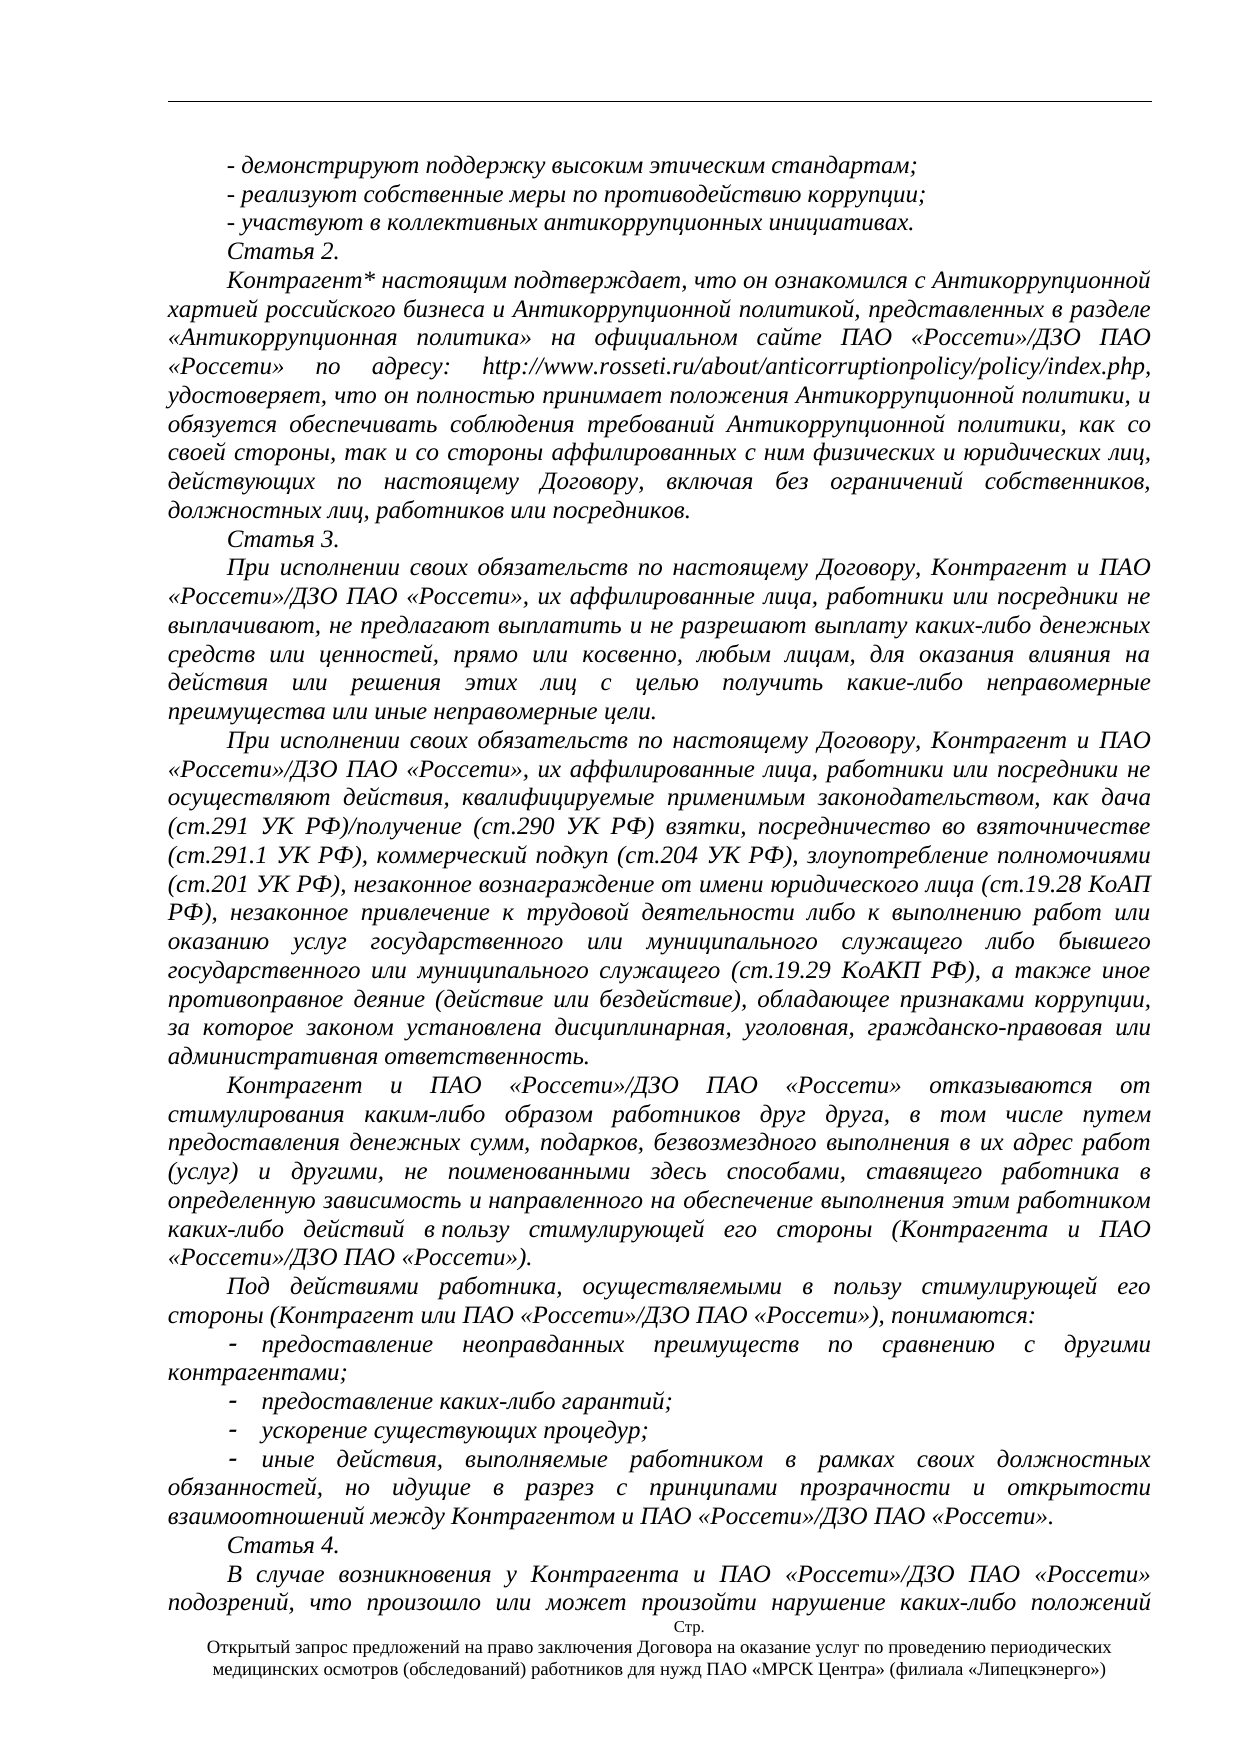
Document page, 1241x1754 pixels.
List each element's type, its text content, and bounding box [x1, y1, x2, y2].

text Под действиями работника, осуществляемыми в пользу стимулирующей его стороны (Контрагент или ПАО «Россети»/ДЗО ПАО «Россети»), понимаются: [168, 1271, 1152, 1329]
text - демонстрируют поддержку высоким этическим стандартам; [168, 150, 1152, 179]
text - реализуют собственные меры по противодействию коррупции; [168, 179, 1152, 207]
text Статья 4. [168, 1530, 1152, 1559]
text Контрагент* настоящим подтверждает, что он ознакомился с Антикоррупционной хартией российского бизнеса и Антикоррупционной политикой, представленных в разделе «Антикоррупционная политика» на официальном сайте ПАО «Россети»/ДЗО ПАО «Россети» по адресу: http://www.rosseti.ru/about/anticorruptionpolicy/policy/index.php, удостоверяет, что он полностью принимает положения Антикоррупционной политики, и обязуется обеспечивать соблюдения требований Антикоррупционной политики, как со своей стороны, так и со стороны аффилированных с ним физических и юридических лиц, действующих по настоящему Договору, включая без ограничений собственников, должностных лиц, работников или посредников. [168, 265, 1152, 524]
list иные действия, выполняемые работником в рамках своих должностных обязанностей, но идущие в разрез с принципами прозрачности и открытости взаимоотношений между Контрагентом и ПАО «Россети»/ДЗО ПАО «Россети». [168, 1444, 1152, 1530]
list предоставление неоправданных преимуществ по сравнению с другими контрагентами; [168, 1329, 1152, 1386]
text Статья 3. [168, 524, 1152, 552]
text Статья 2. [168, 236, 1152, 265]
text Контрагент и ПАО «Россети»/ДЗО ПАО «Россети» отказываются от стимулирования каким-либо образом работников друг друга, в том числе путем предоставления денежных сумм, подарков, безвозмездного выполнения в их адрес работ (услуг) и другими, не поименованными здесь способами, ставящего работника в определенную зависимость и направленного на обеспечение выполнения этим работником каких-либо действий в пользу стимулирующей его стороны (Контрагента и ПАО «Россети»/ДЗО ПАО «Россети»). [168, 1070, 1152, 1271]
text При исполнении своих обязательств по настоящему Договору, Контрагент и ПАО «Россети»/ДЗО ПАО «Россети», их аффилированные лица, работники или посредники не выплачивают, не предлагают выплатить и не разрешают выплату каких-либо денежных средств или ценностей, прямо или косвенно, любым лицам, для оказания влияния на действия или решения этих лиц с целью получить какие-либо неправомерные преимущества или иные неправомерные цели. [168, 552, 1152, 725]
text При исполнении своих обязательств по настоящему Договору, Контрагент и ПАО «Россети»/ДЗО ПАО «Россети», их аффилированные лица, работники или посредники не осуществляют действия, квалифицируемые применимым законодательством, как дача (ст.291 УК РФ)/получение (ст.290 УК РФ) взятки, посредничество во взяточничестве (ст.291.1 УК РФ), коммерческий подкуп (ст.204 УК РФ), злоупотребление полномочиями (ст.201 УК РФ), незаконное вознаграждение от имени юридического лица (ст.19.28 КоАП РФ), незаконное привлечение к трудовой деятельности либо к выполнению работ или оказанию услуг государственного или муниципального служащего либо бывшего государственного или муниципального служащего (ст.19.29 КоАКП РФ), а также иное противоправное деяние (действие или бездействие), обладающее признаками коррупции, за которое законом установлена дисциплинарная, уголовная, гражданско-правовая или административная ответственность. [168, 725, 1152, 1070]
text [168, 1559, 1152, 1616]
list ускорение существующих процедур; [168, 1415, 1152, 1444]
list предоставление каких-либо гарантий; [168, 1386, 1152, 1415]
text - участвуют в коллективных антикоррупционных инициативах. [168, 207, 1152, 236]
